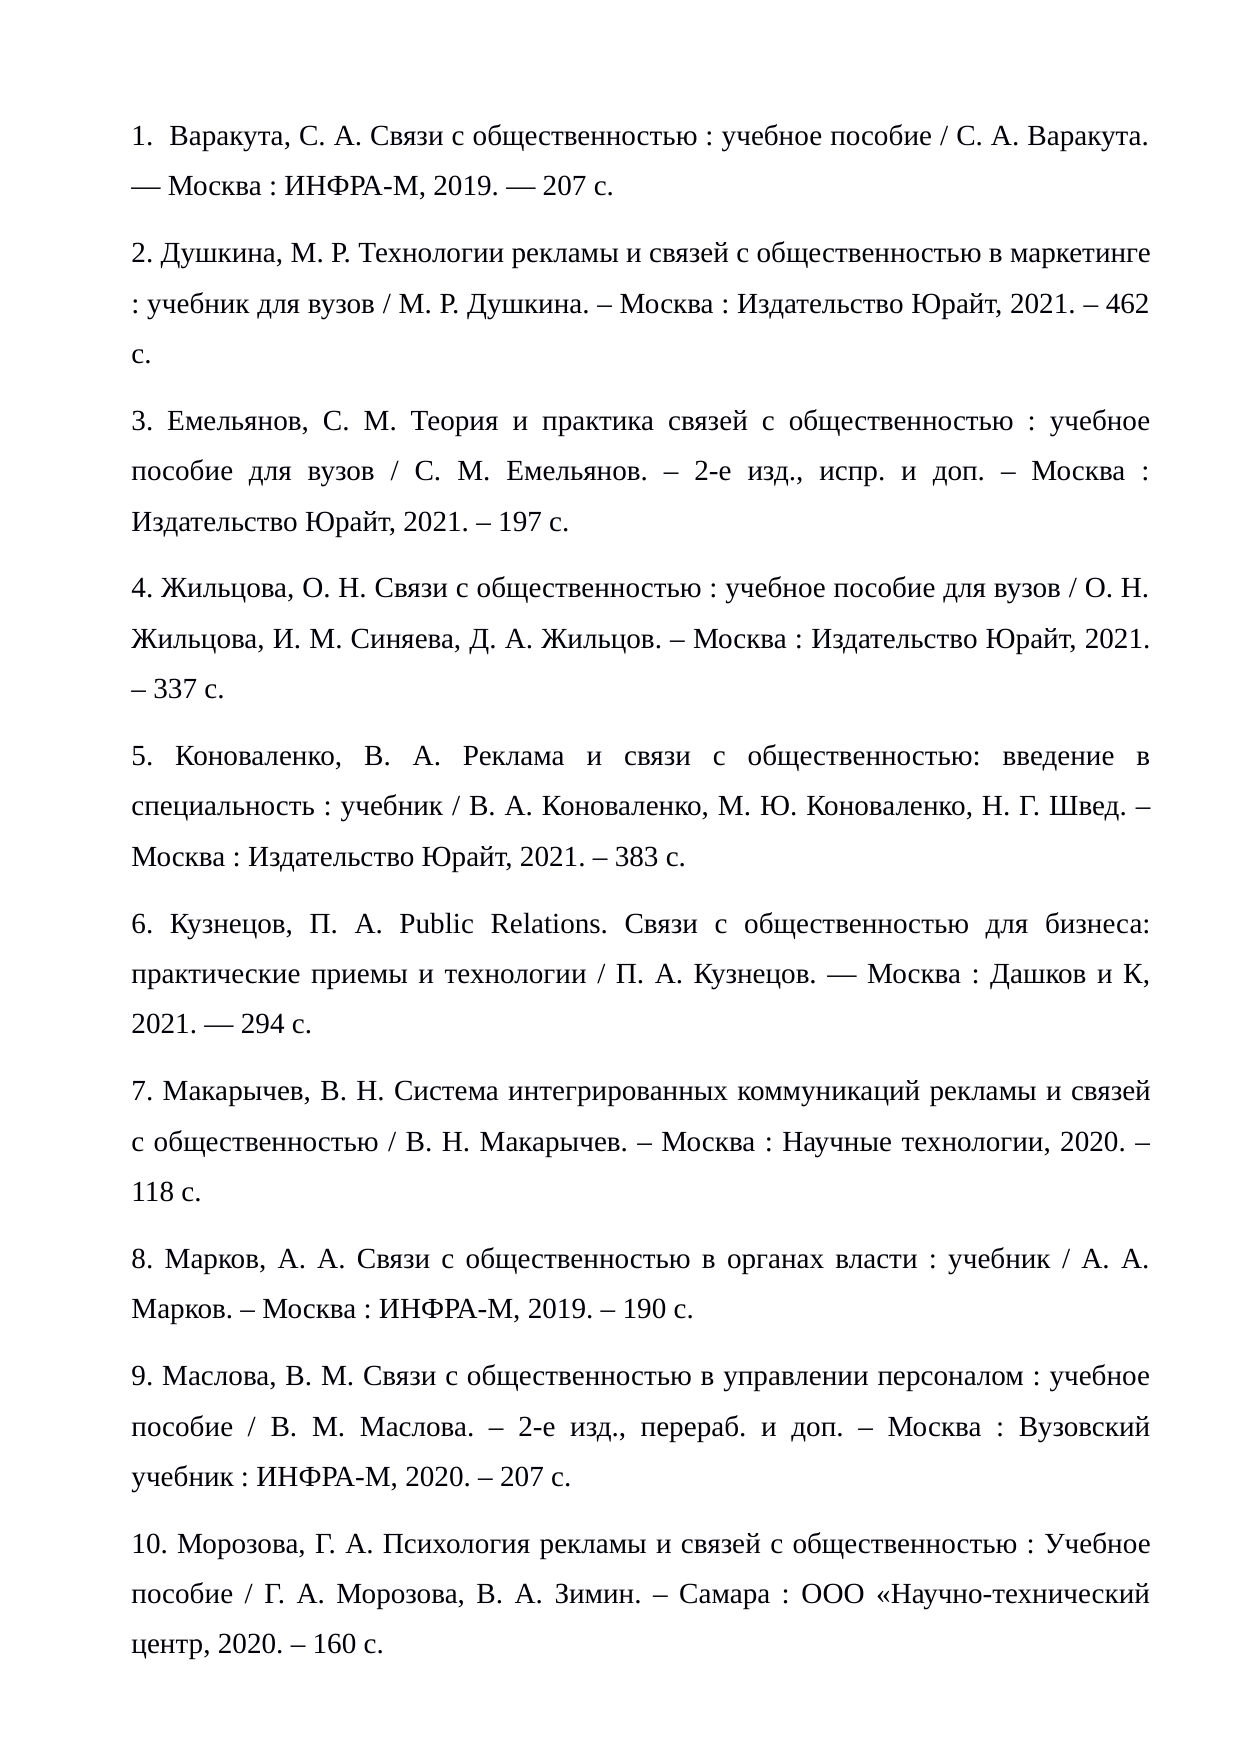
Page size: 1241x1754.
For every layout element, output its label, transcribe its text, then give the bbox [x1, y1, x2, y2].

text 10. Морозова, Г. А. Психология рекламы и связей с общественностью : Учебное пособие / Г. А. Морозова, В. А. Зимин. – Самара : ООО «Научно-технический центр, 2020. – 160 с. [131, 1526, 1152, 1660]
text 8. Марков, А. А. Связи с общественностью в органах власти : учебник / А. А. Марков. – Москва : ИНФРА-М, 2019. – 190 с. [131, 1241, 1152, 1325]
text 5. Коноваленко, В. А. Реклама и связи с общественностью: введение в специальность : учебник / В. А. Коноваленко, М. Ю. Коноваленко, Н. Г. Швед. – Москва : Издательство Юрайт, 2021. – 383 с. [131, 738, 1152, 872]
text 2. Душкина, М. Р. Технологии рекламы и связей с общественностью в маркетинге : учебник для вузов / М. Р. Душкина. – Москва : Издательство Юрайт, 2021. – 462 с. [131, 235, 1152, 369]
text 7. Макарычев, В. Н. Система интегрированных коммуникаций рекламы и связей с общественностью / В. Н. Макарычев. – Москва : Научные технологии, 2020. – 118 с. [131, 1073, 1152, 1208]
text 3. Емельянов, С. М. Теория и практика связей с общественностью : учебное пособие для вузов / С. М. Емельянов. – 2-е изд., испр. и доп. – Москва : Издательство Юрайт, 2021. – 197 с. [131, 403, 1152, 537]
text 4. Жильцова, О. Н. Связи с общественностью : учебное пособие для вузов / О. Н. Жильцова, И. М. Синяева, Д. А. Жильцов. – Москва : Издательство Юрайт, 2021. – 337 с. [131, 571, 1152, 705]
text 9. Маслова, В. М. Связи с общественностью в управлении персоналом : учебное пособие / В. М. Маслова. – 2-е изд., перераб. и доп. – Москва : Вузовский учебник : ИНФРА-М, 2020. – 207 с. [131, 1358, 1152, 1492]
text 1. Варакута, С. А. Связи с общественностью : учебное пособие / С. А. Варакута. — Москва : ИНФРА-М, 2019. — 207 с. [131, 118, 1152, 202]
text 6. Кузнецов, П. А. Public Relations. Связи с общественностью для бизнеса: практические приемы и технологии / П. А. Кузнецов. — Москва : Дашков и К, 2021. — 294 с. [131, 906, 1152, 1040]
